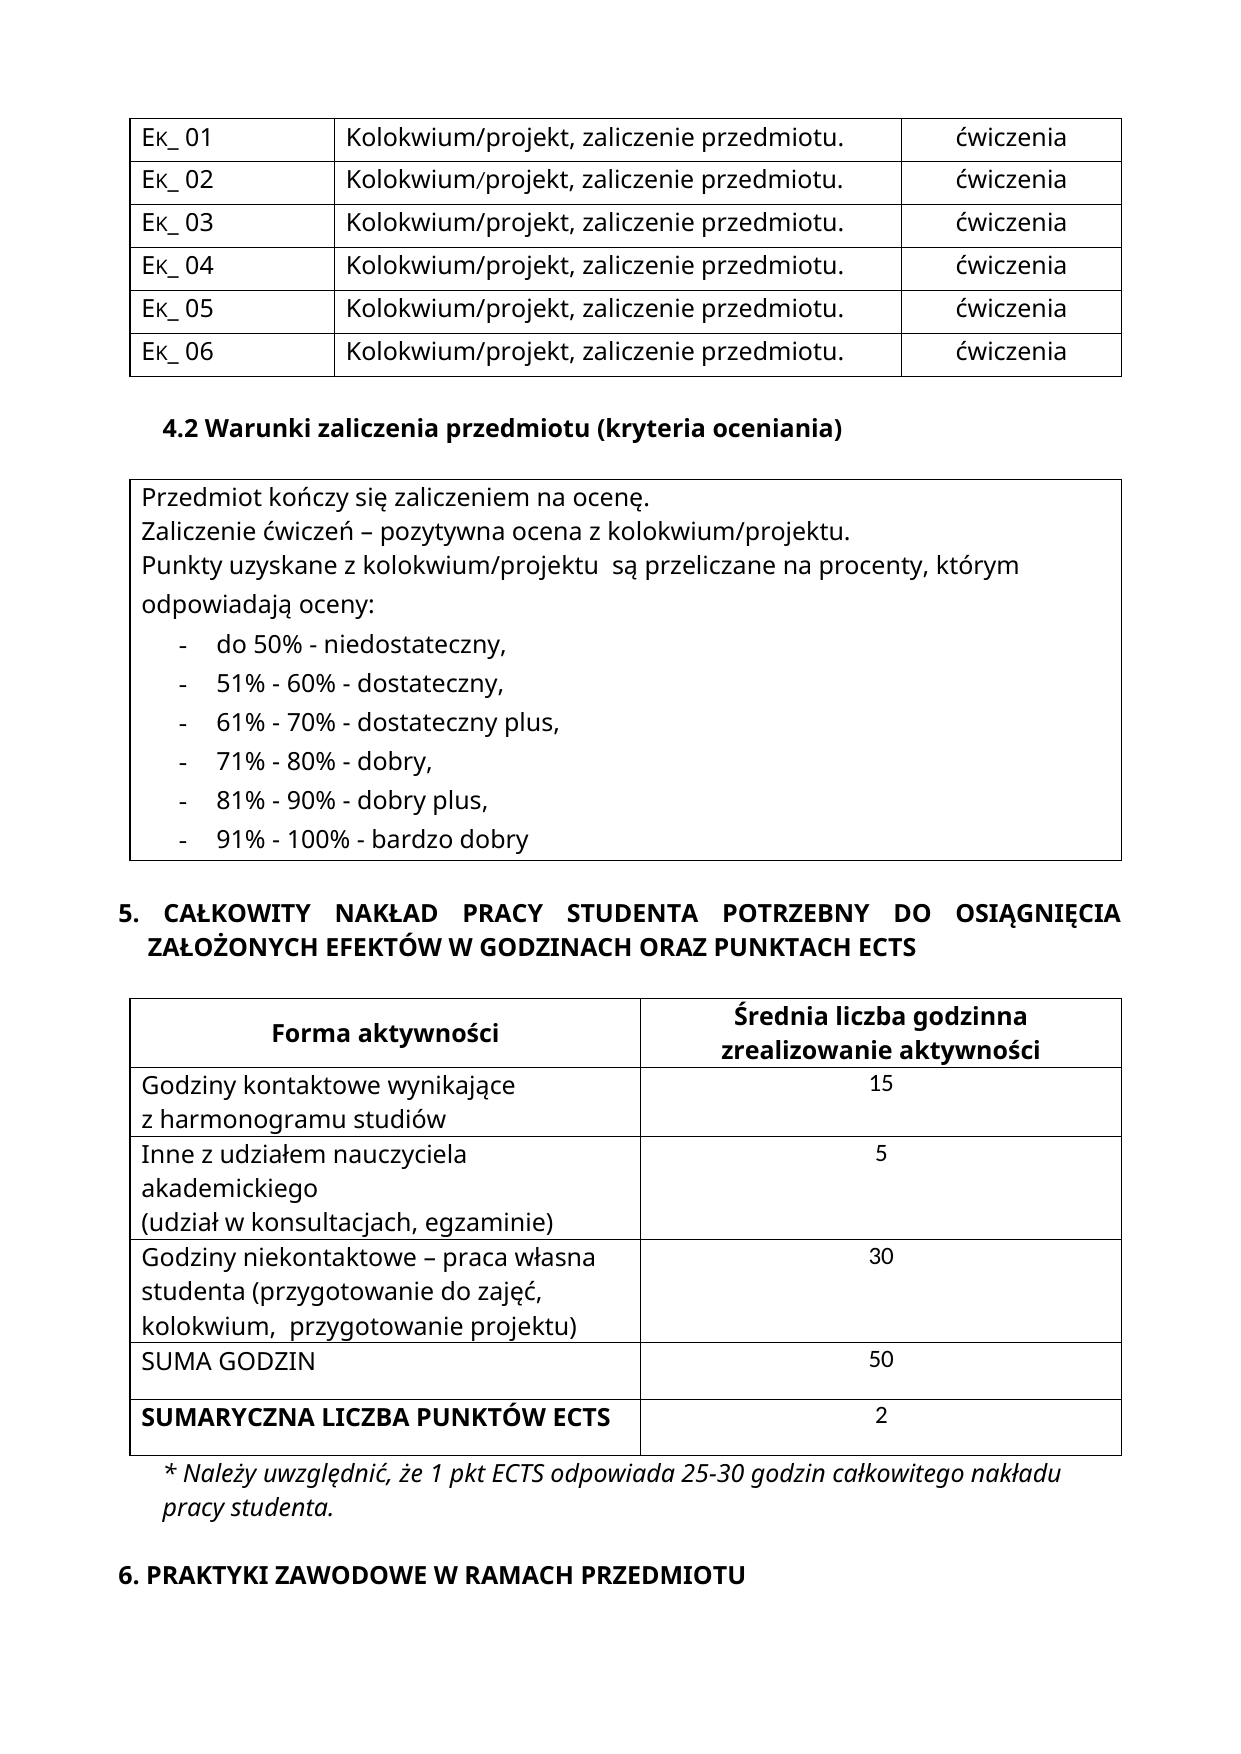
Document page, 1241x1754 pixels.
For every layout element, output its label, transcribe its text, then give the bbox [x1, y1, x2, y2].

table_cell Ek_ 03 [131, 205, 334, 247]
table_cell Kolokwium/projekt, zaliczenie przedmiotu. [335, 205, 901, 247]
table_cell Kolokwium/projekt, zaliczenie przedmiotu. [335, 291, 901, 333]
table_cell ćwiczenia [902, 334, 1121, 376]
table_cell Ek_ 02 [131, 162, 334, 204]
table_header Przedmiot kończy się zaliczeniem na ocenę. Zaliczenie ćwiczeń – pozytywna ocena z kolokwium/projektu. Punkty uzyskane z kolokwium/projektu są przeliczane na procenty, którym odpowiadają oceny: do 50% - niedostateczny, 51% - 60% - dostateczny, 61% - 70% - dostateczny plus, 71% - 80% - dobry, 81% - 90% - dobry plus, 91% - 100% - bardzo dobry [131, 480, 1121, 860]
table_cell 5 [641, 1137, 1121, 1239]
table_cell 15 [641, 1068, 1121, 1136]
text * Należy uwzględnić, że 1 pkt ECTS odpowiada 25-30 godzin całkowitego nakładu pracy studenta. [162, 1456, 1122, 1524]
table_cell ćwiczenia [902, 291, 1121, 333]
table_cell ćwiczenia [902, 162, 1121, 204]
table_cell Inne z udziałem nauczyciela akademickiego (udział w konsultacjach, egzaminie) [131, 1137, 640, 1239]
text 4.2 Warunki zaliczenia przedmiotu (kryteria oceniania) [162, 411, 1122, 445]
table_cell Ek_ 01 [131, 119, 334, 161]
table_cell SUMARYCZNA LICZBA PUNKTÓW ECTS [131, 1400, 640, 1455]
table_cell Ek_ 05 [131, 291, 334, 333]
table_cell 30 [641, 1240, 1121, 1342]
table_cell ćwiczenia [902, 119, 1121, 161]
table_cell Ek_ 06 [131, 334, 334, 376]
table_cell Godziny niekontaktowe – praca własna studenta (przygotowanie do zajęć, kolokwium, przygotowanie projektu) [131, 1240, 640, 1342]
table_cell Ek_ 04 [131, 248, 334, 290]
table_cell Kolokwium/projekt, zaliczenie przedmiotu. [335, 119, 901, 161]
table_cell Kolokwium/projekt, zaliczenie przedmiotu. [335, 334, 901, 376]
table_cell ćwiczenia [902, 205, 1121, 247]
table_cell 50 [641, 1343, 1121, 1398]
table_cell SUMA GODZIN [131, 1343, 640, 1398]
table_cell Kolokwium/projekt, zaliczenie przedmiotu. [335, 248, 901, 290]
table_cell 2 [641, 1400, 1121, 1455]
table_cell ćwiczenia [902, 248, 1121, 290]
table_header Forma aktywności [131, 999, 640, 1067]
text 5. CAŁKOWITY NAKŁAD PRACY STUDENTA POTRZEBNY DO OSIĄGNIĘCIA ZAŁOŻONYCH EFEKTÓW W GODZINACH ORAZ PUNKTACH ECTS [118, 895, 1122, 963]
text 6. PRAKTYKI ZAWODOWE W RAMACH PRZEDMIOTU [118, 1558, 1122, 1592]
table_header Średnia liczba godzinna zrealizowanie aktywności [641, 999, 1121, 1067]
table_cell Kolokwium/projekt, zaliczenie przedmiotu. [335, 162, 901, 204]
table_cell Godziny kontaktowe wynikające z harmonogramu studiów [131, 1068, 640, 1136]
